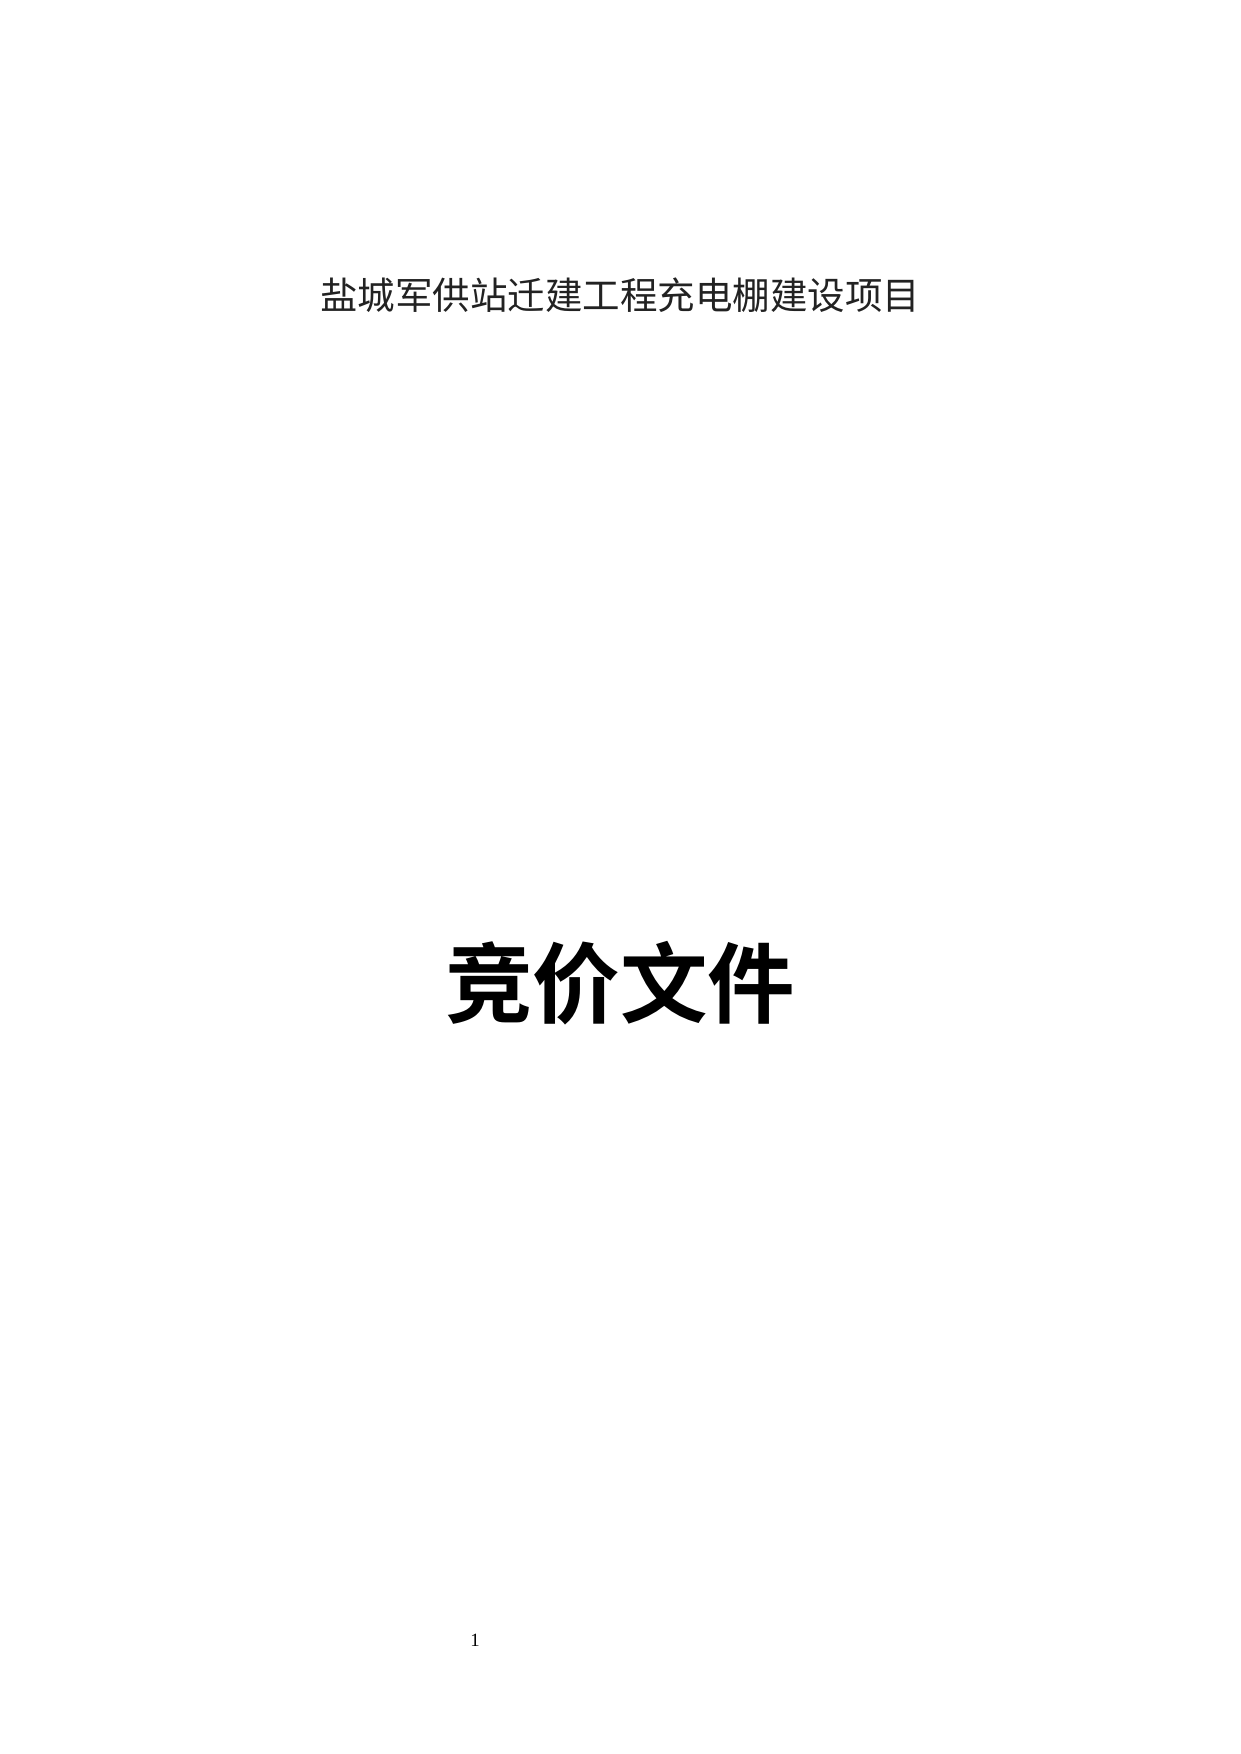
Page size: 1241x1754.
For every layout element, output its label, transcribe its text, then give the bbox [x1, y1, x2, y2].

text 竞价文件 [118, 913, 1122, 1043]
text 盐城军供站迁建工程充电棚建设项目 [118, 261, 1122, 326]
